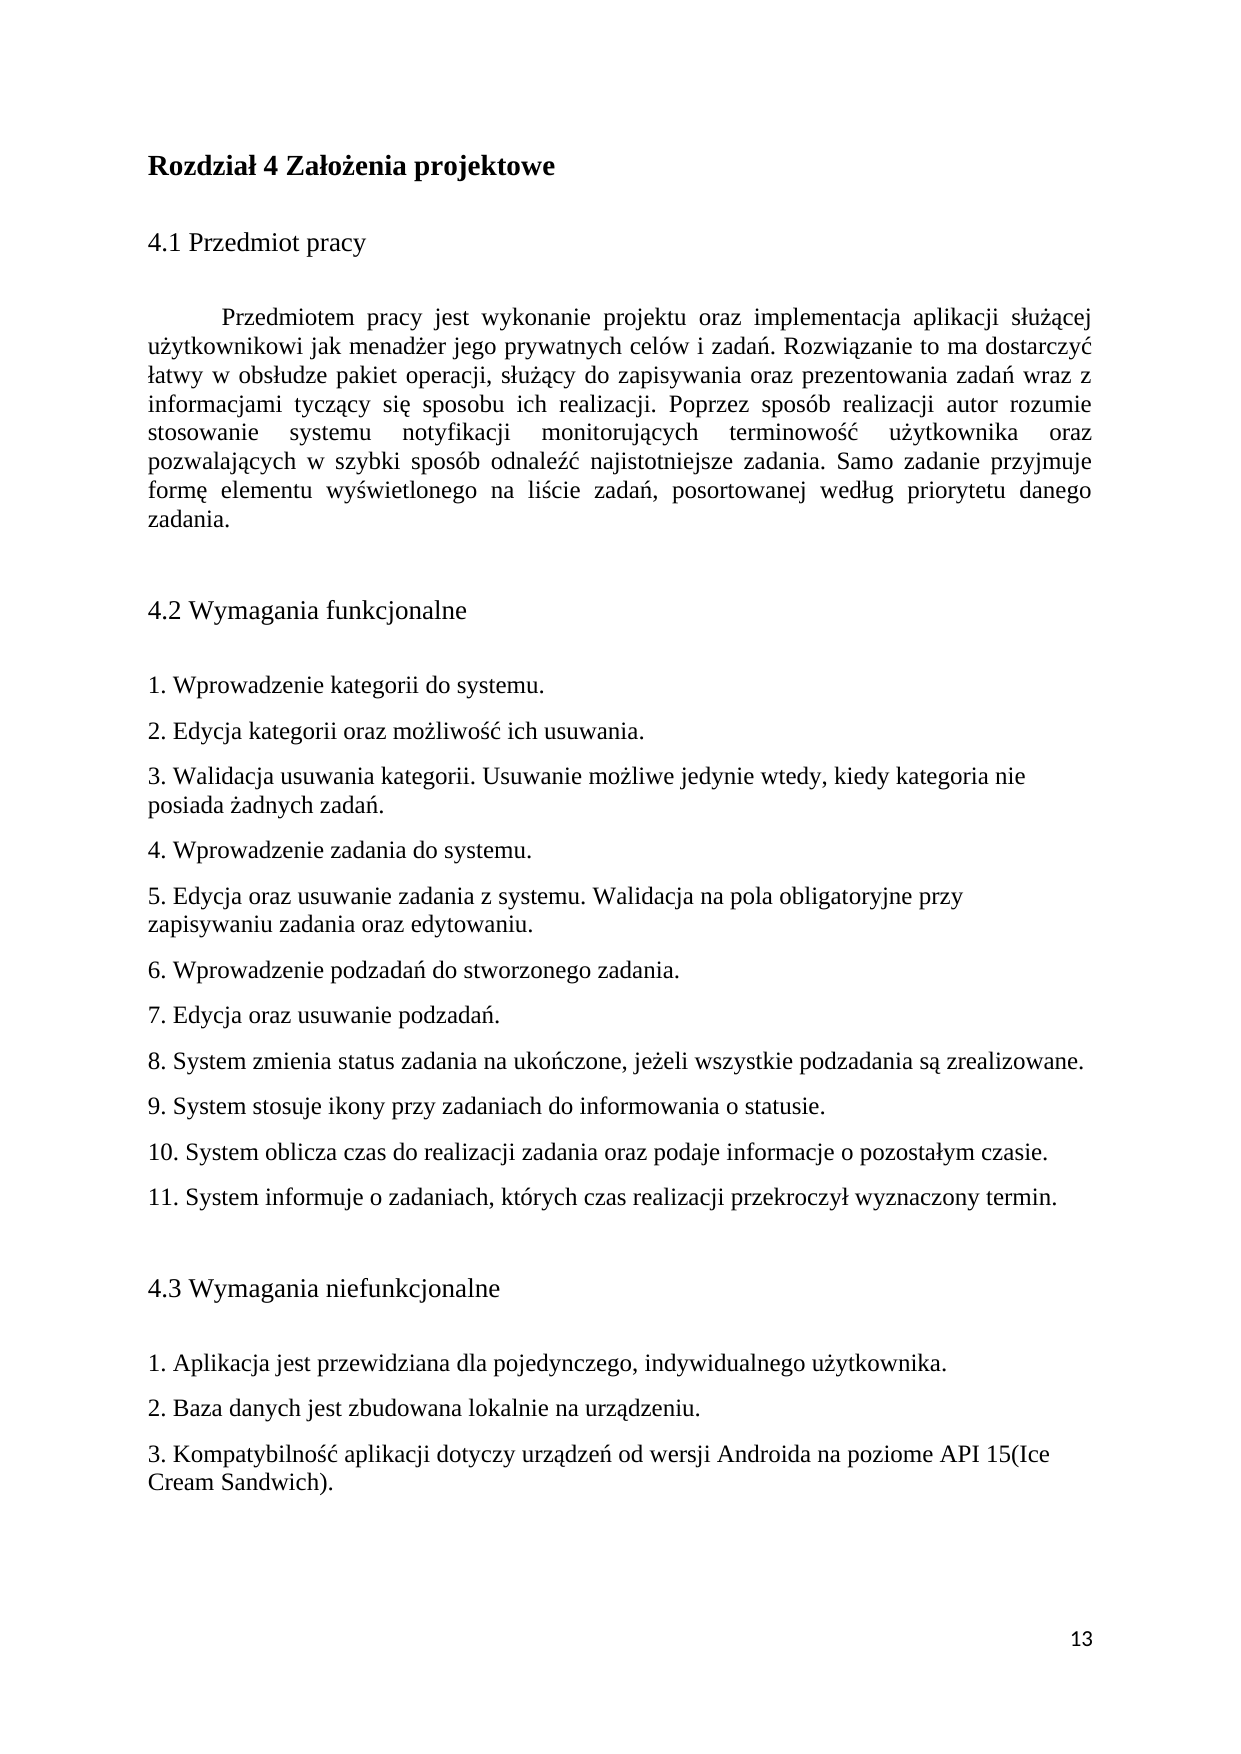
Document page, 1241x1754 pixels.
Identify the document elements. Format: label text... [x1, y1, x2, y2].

text 7. Edycja oraz usuwanie podzadań. [148, 1000, 1093, 1029]
text Przedmiotem pracy jest wykonanie projektu oraz implementacja aplikacji służącej użytkownikowi jak menadżer jego prywatnych celów i zadań. Rozwiązanie to ma dostarczyć łatwy w obsłudze pakiet operacji, służący do zapisywania oraz prezentowania zadań wraz z informacjami tyczący się sposobu ich realizacji. Poprzez sposób realizacji autor rozumie stosowanie systemu notyfikacji monitorujących terminowość użytkownika oraz pozwalających w szybki sposób odnaleźć najistotniejsze zadania. Samo zadanie przyjmuje formę elementu wyświetlonego na liście zadań, posortowanej według priorytetu danego zadania. [148, 302, 1093, 532]
subtitle 4.2 Wymagania funkcjonalne [148, 594, 1093, 626]
text 4. Wprowadzenie zadania do systemu. [148, 835, 1093, 864]
text 2. Baza danych jest zbudowana lokalnie na urządzeniu. [148, 1393, 1093, 1422]
text 3. Walidacja usuwania kategorii. Usuwanie możliwe jedynie wtedy, kiedy kategoria nie posiada żadnych zadań. [148, 761, 1093, 819]
text 10. System oblicza czas do realizacji zadania oraz podaje informacje o pozostałym czasie. [148, 1137, 1093, 1165]
subtitle 4.3 Wymagania niefunkcjonalne [148, 1272, 1093, 1303]
text 1. Aplikacja jest przewidziana dla pojedynczego, indywidualnego użytkownika. [148, 1348, 1093, 1377]
text 8. System zmienia status zadania na ukończone, jeżeli wszystkie podzadania są zrealizowane. [148, 1046, 1093, 1074]
text 2. Edycja kategorii oraz możliwość ich usuwania. [148, 716, 1093, 744]
subtitle Rozdział 4 Założenia projektowe [148, 148, 1093, 181]
text 6. Wprowadzenie podzadań do stworzonego zadania. [148, 955, 1093, 984]
text 9. System stosuje ikony przy zadaniach do informowania o statusie. [148, 1091, 1093, 1120]
subtitle 4.1 Przedmiot pracy [148, 227, 1093, 258]
text 11. System informuje o zadaniach, których czas realizacji przekroczył wyznaczony termin. [148, 1182, 1093, 1211]
text 3. Kompatybilność aplikacji dotyczy urządzeń od wersji Androida na poziome API 15(Ice Cream Sandwich). [148, 1439, 1093, 1496]
text 1. Wprowadzenie kategorii do systemu. [148, 670, 1093, 699]
text 5. Edycja oraz usuwanie zadania z systemu. Walidacja na pola obligatoryjne przy zapisywaniu zadania oraz edytowaniu. [148, 881, 1093, 938]
